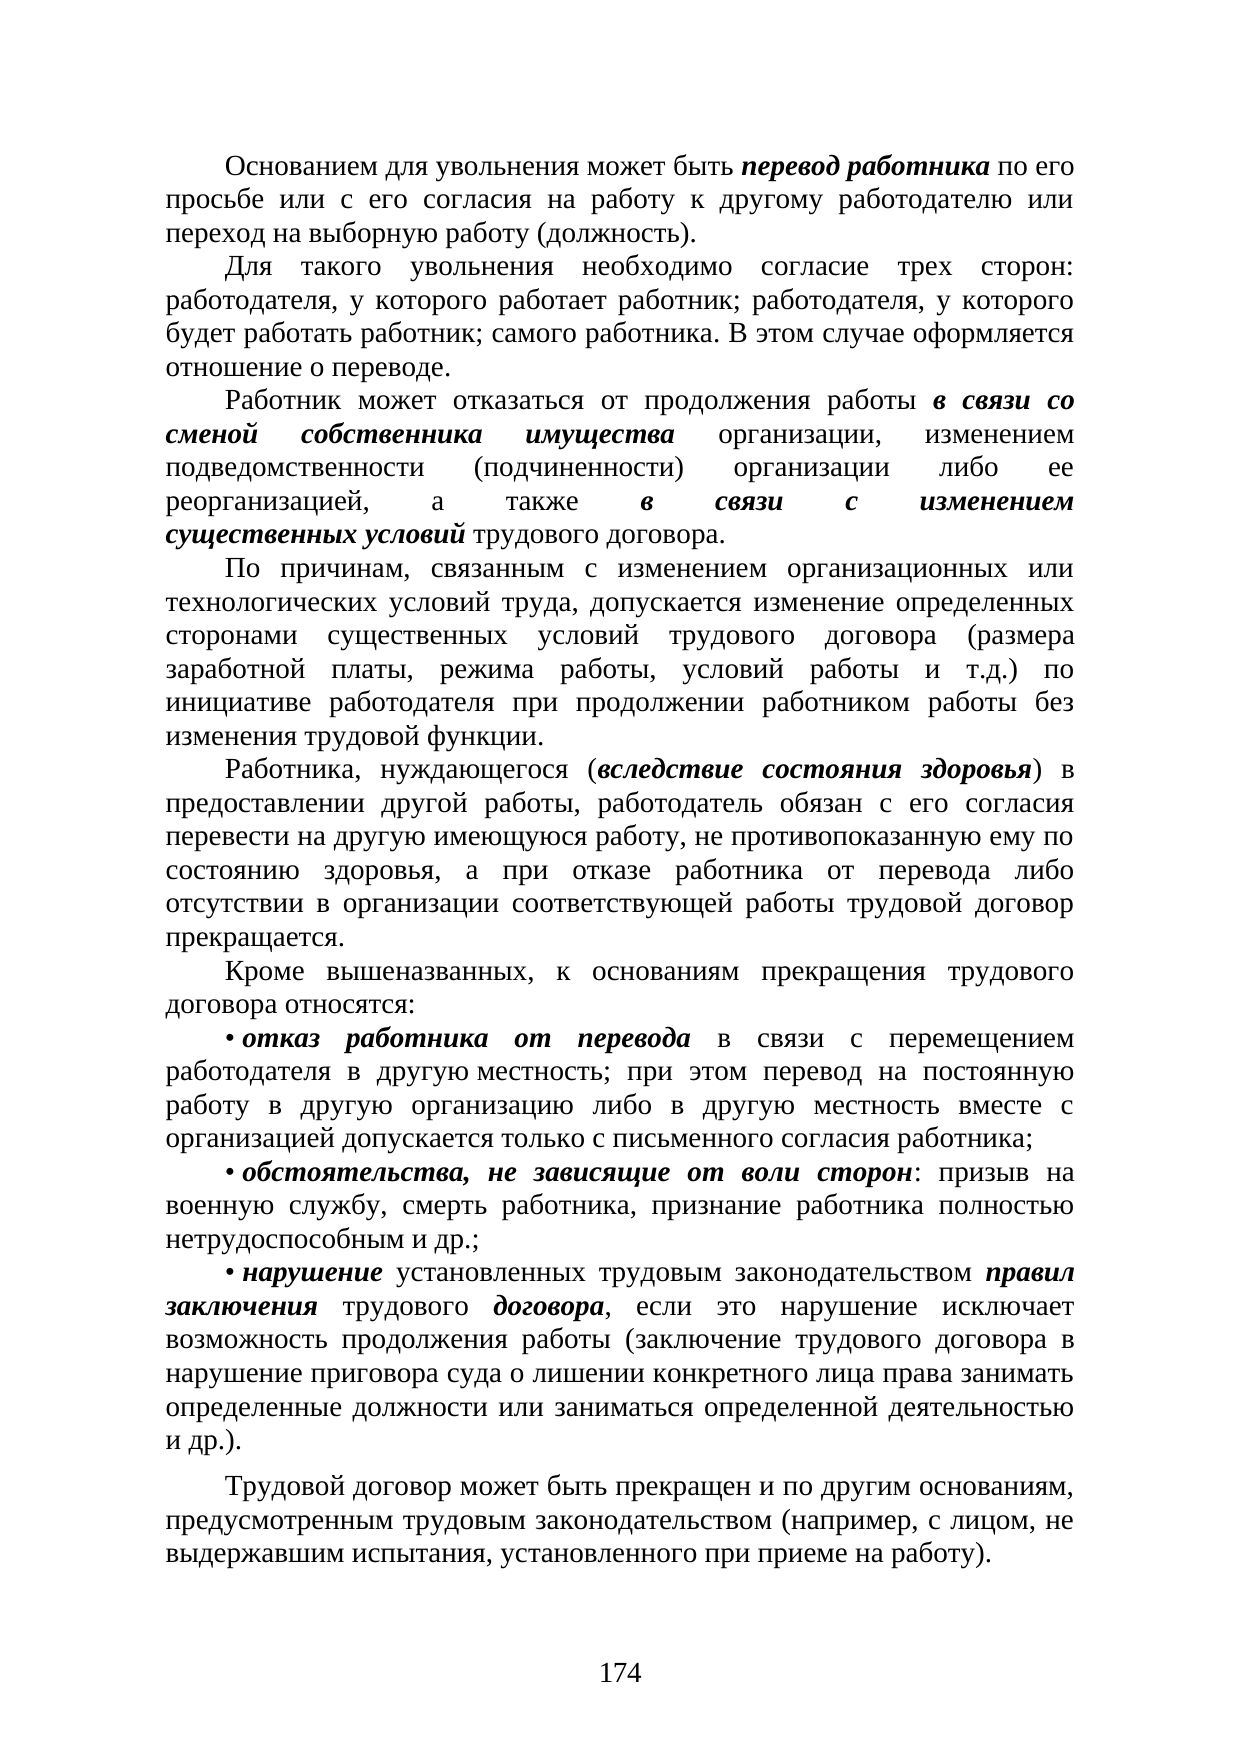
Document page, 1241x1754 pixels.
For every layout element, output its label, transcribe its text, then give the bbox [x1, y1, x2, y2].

text • #G0обстоятельства, не зависящие от воли сторон: призыв на военную службу, смерть работника, признание работника полностью нетрудоспособным и др.; [165, 1154, 1075, 1254]
text Кроме вышеназванных, к основаниям прекращения трудового договора относятся: [165, 953, 1075, 1020]
text Для такого увольнения необходимо согласие трех сторон: работодателя, у которого работает работник; работодателя, у которого будет работать работник; самого работника. В этом случае оформляется отношение о переводе. [165, 248, 1075, 382]
text • #G0нарушение установленных трудовым законодательством правил заключения трудового договора, если это нарушение исключает возможность продолжения работы (#G0заключение трудового договора в нарушение приговора суда о лишении конкретного лица права занимать определенные должности или заниматься определенной деятельностью и др.). [165, 1254, 1075, 1456]
text Основанием для увольнения может быть #G0перевод работника по его просьбе или с его согласия на работу к другому работодателю или переход на выборную работу (должность). [165, 148, 1075, 248]
text #G0По причинам, связанным с изменением организационных или технологических условий труда, допускается изменение определенных сторонами существенных условий трудового договора (размера заработной платы, режима работы, условий работы и т.д.) по инициативе работодателя при продолжении работником работы без изменения трудовой функции. [165, 550, 1075, 751]
text #G0Работника, нуждающегося (вследствие состояния здоровья) в предоставлении другой работы, работодатель обязан с его согласия перевести на другую имеющуюся работу, не противопоказанную ему по состоянию здоровья, а при отказе работника от перевода либо отсутствии в организации соответствующей работы трудовой договор прекращается. [165, 751, 1075, 953]
text • #G0отказ работника от перевода в связи с перемещением работодателя в другую местность; при этом перевод на постоянную работу в другую организацию либо в другую местность вместе с организацией допускается только с письменного согласия работника; [165, 1020, 1075, 1154]
text #G0Трудовой договор может быть прекращен и по другим основаниям, предусмотренным трудовым законодательством (например, с лицом, не выдержавшим испытания, установленного при приеме на работу). [165, 1468, 1075, 1569]
text Работник может отказаться #G0от продолжения работы в связи со сменой собственника имущества организации, изменением подведомственности (подчиненности) организации либо ее реорганизацией, а также #G0в связи с изменением существенных условий трудового договора. [165, 382, 1075, 550]
